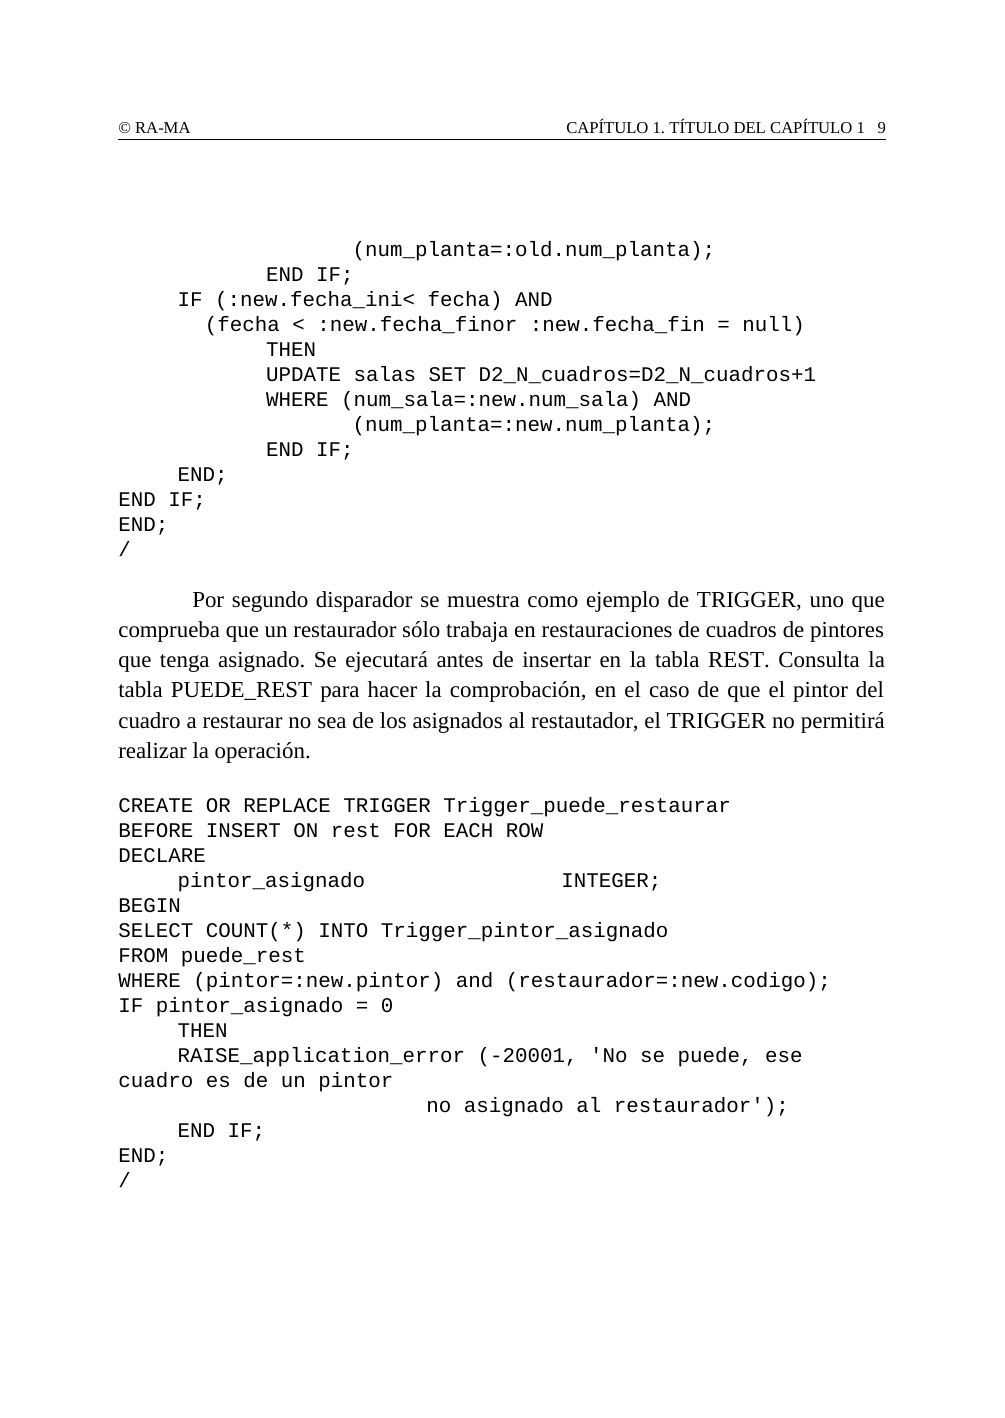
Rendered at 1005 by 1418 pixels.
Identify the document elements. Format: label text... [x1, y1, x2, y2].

text IF pintor_asignado = 0 [118, 992, 886, 1017]
text IF (:new.fecha_ini< fecha) AND [118, 286, 886, 311]
text END; [118, 1142, 886, 1167]
text FROM puede_rest [118, 942, 886, 967]
text SELECT COUNT(*) INTO Trigger_pintor_asignado [118, 917, 886, 942]
text WHERE (pintor=:new.pintor) and (restaurador=:new.codigo); [118, 967, 886, 992]
text END IF; [118, 1117, 886, 1142]
text END; [118, 511, 886, 536]
text END IF; [118, 436, 886, 461]
text (num_planta=:old.num_planta); [118, 236, 886, 261]
text BEFORE INSERT ON rest FOR EACH ROW [118, 817, 886, 842]
text END; [118, 461, 886, 486]
text END IF; [118, 261, 886, 286]
text RAISE_application_error (-20001, 'No se puede, ese cuadro es de un pintor [118, 1042, 886, 1092]
text Por segundo disparador se muestra como ejemplo de TRIGGER, uno que comprueba que un restaurador sólo trabaja en restauraciones de cuadros de pintores que tenga asignado. Se ejecutará antes de insertar en la tabla REST. Consulta la tabla PUEDE_REST para hacer la comprobación, en el caso de que el pintor del cuadro a restaurar no sea de los asignados al restautador, el TRIGGER no permitirá realizar la operación. [118, 586, 886, 763]
text UPDATE salas SET D2_N_cuadros=D2_N_cuadros+1 [118, 361, 886, 386]
text CREATE OR REPLACE TRIGGER Trigger_puede_restaurar [118, 792, 886, 817]
text END IF; [118, 486, 886, 511]
text / [118, 536, 886, 561]
text WHERE (num_sala=:new.num_sala) AND [118, 386, 886, 411]
text (fecha < :new.fecha_finor :new.fecha_fin = null) [118, 311, 886, 336]
text / [118, 1167, 886, 1192]
text pintor_asignado INTEGER; [118, 867, 886, 892]
text BEGIN [118, 892, 886, 917]
text THEN [118, 1017, 886, 1042]
text no asignado al restaurador'); [118, 1092, 886, 1117]
text (num_planta=:new.num_planta); [118, 411, 886, 436]
text THEN [118, 336, 886, 361]
text DECLARE [118, 842, 886, 867]
